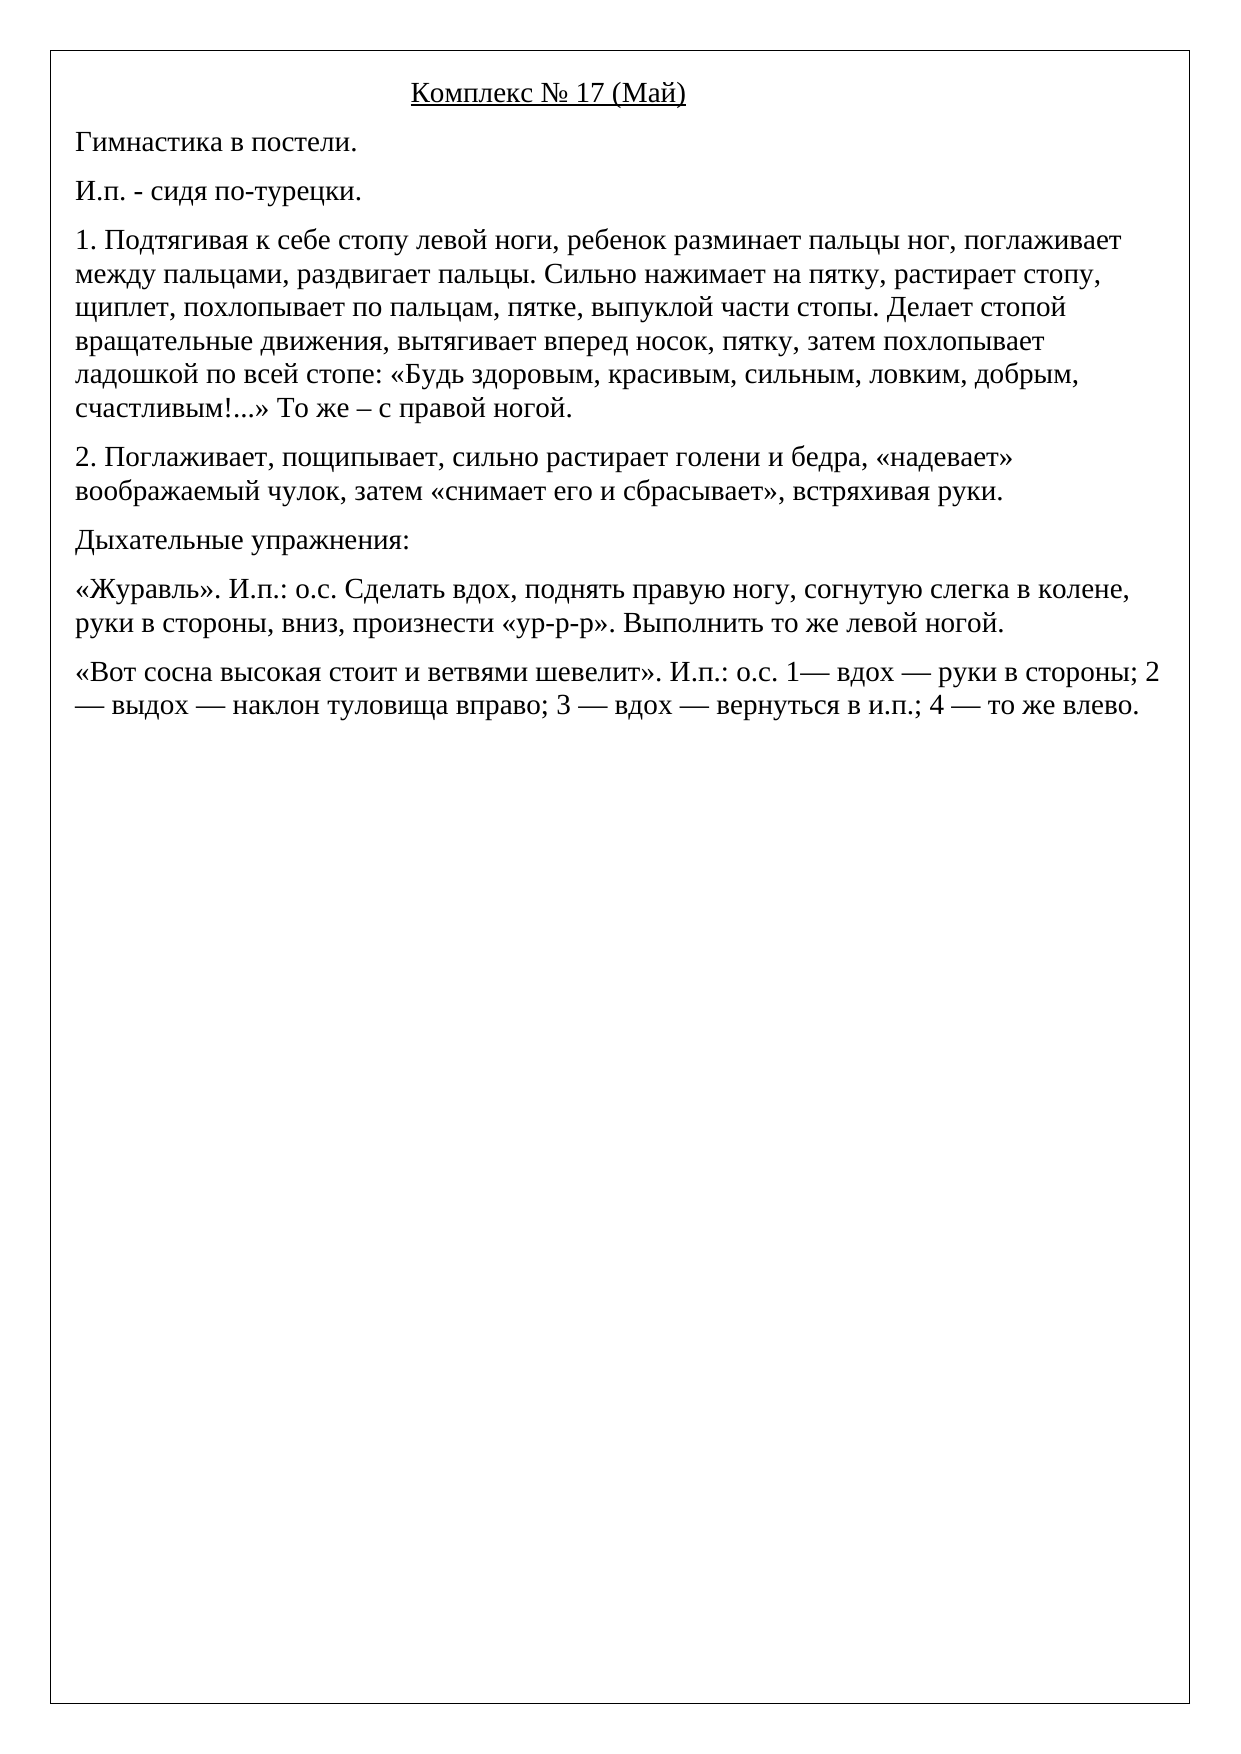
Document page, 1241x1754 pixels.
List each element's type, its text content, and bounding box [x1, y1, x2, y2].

text 2. Поглаживает, пощипывает, сильно растирает голени и бедра, «надевает» воображаемый чулок, затем «снимает его и сбрасывает», встряхивая руки. [75, 439, 1165, 506]
text «Журавль». И.п.: о.с. Сделать вдох, поднять правую ногу, согнутую слегка в колене, руки в стороны, вниз, произнести «ур-р-р». Выполнить то же левой ногой. [75, 571, 1165, 638]
text «Вот сосна высокая стоит и ветвями шевелит». И.п.: о.с. 1— вдох — руки в стороны; 2 — выдох — наклон туловища вправо; 3 — вдох — вернуться в и.п.; 4 — то же влево. [75, 654, 1165, 721]
text Комплекс № 17 (Май) [75, 75, 1165, 108]
text Дыхательные упражнения: [75, 522, 1165, 556]
text И.п. - сидя по-турецки. [75, 173, 1165, 207]
text Гимнастика в постели. [75, 124, 1165, 158]
text 1. Подтягивая к себе стопу левой ноги, ребенок разминает пальцы ног, поглаживает между пальцами, раздвигает пальцы. Сильно нажимает на пятку, растирает стопу, щиплет, похлопывает по пальцам, пятке, выпуклой части стопы. Делает стопой вращательные движения, вытягивает вперед носок, пятку, затем похлопывает ладошкой по всей стопе: «Будь здоровым, красивым, сильным, ловким, добрым, счастливым!...» То же – с правой ногой. [75, 222, 1165, 424]
